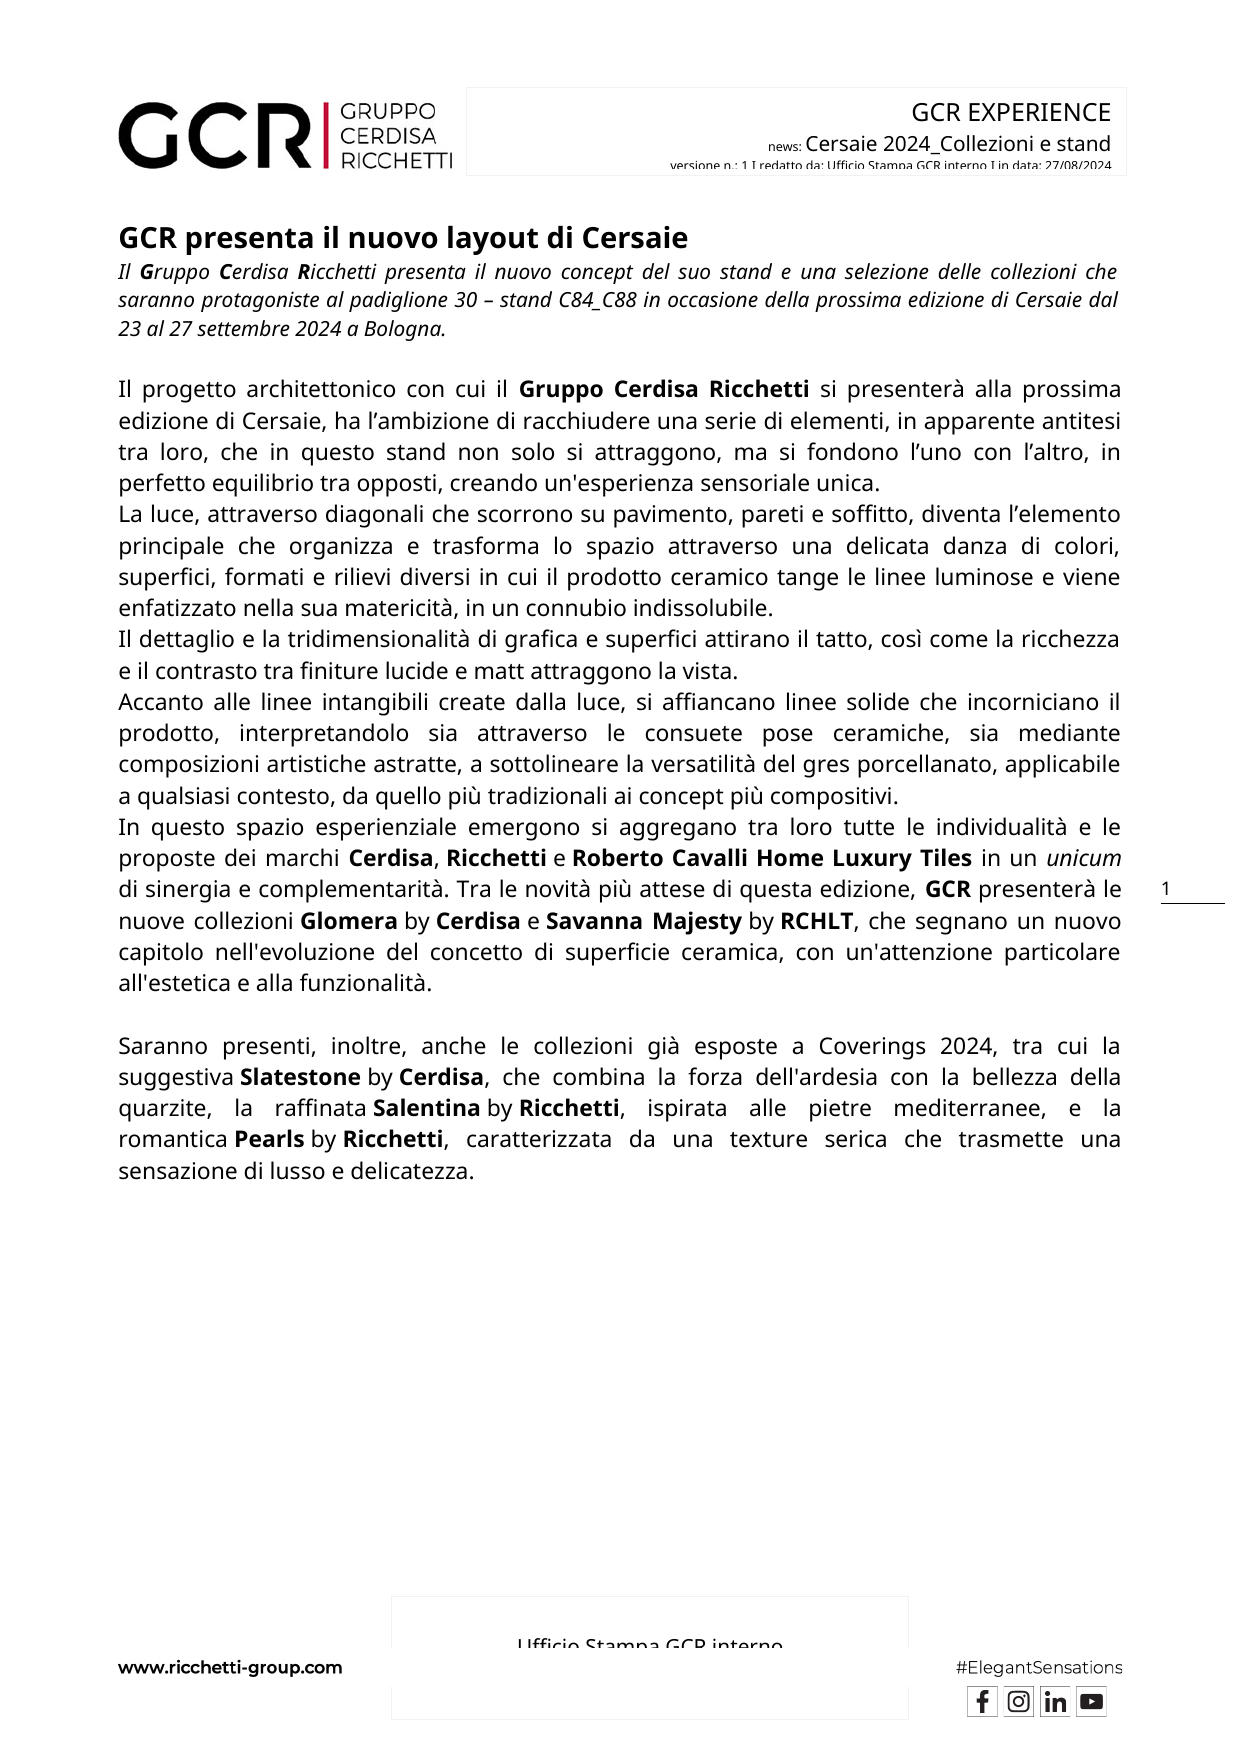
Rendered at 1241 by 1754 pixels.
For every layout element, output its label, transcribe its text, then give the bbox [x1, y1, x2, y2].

text Accanto alle linee intangibili create dalla luce, si affiancano linee solide che incorniciano il prodotto, interpretandolo sia attraverso le consuete pose ceramiche, sia mediante composizioni artistiche astratte, a sottolineare la versatilità del gres porcellanato, applicabile a qualsiasi contesto, da quello più tradizionali ai concept più compositivi. [118, 686, 1122, 811]
picture [118, 100, 453, 170]
text Saranno presenti, inoltre, anche le collezioni già esposte a Coverings 2024, tra cui la suggestiva Slatestone by Cerdisa, che combina la forza dell'ardesia con la bellezza della quarzite, la raffinata Salentina by Ricchetti, ispirata alle pietre mediterranee, e la romantica Pearls by Ricchetti, caratterizzata da una texture serica che trasmette una sensazione di lusso e delicatezza. [118, 1030, 1122, 1186]
picture [118, 1648, 1123, 1717]
text La luce, attraverso diagonali che scorrono su pavimento, pareti e soffitto, diventa l’elemento principale che organizza e trasforma lo spazio attraverso una delicata danza di colori, superfici, formati e rilievi diversi in cui il prodotto ceramico tange le linee luminose e viene enfatizzato nella sua matericità, in un connubio indissolubile. [118, 498, 1122, 623]
text Il dettaglio e la tridimensionalità di grafica e superfici attirano il tatto, così come la ricchezza e il contrasto tra finiture lucide e matt attraggono la vista. [118, 623, 1122, 686]
text Il progetto architettonico con cui il Gruppo Cerdisa Ricchetti si presenterà alla prossima edizione di Cersaie, ha l’ambizione di racchiudere una serie di elementi, in apparente antitesi tra loro, che in questo stand non solo si attraggono, ma si fondono l’uno con l’altro, in perfetto equilibrio tra opposti, creando un'esperienza sensoriale unica. [118, 373, 1122, 498]
text GCR presenta il nuovo layout di Cersaie [118, 217, 1122, 257]
text In questo spazio esperienziale emergono si aggregano tra loro tutte le individualità e le proposte dei marchi Cerdisa, Ricchetti e Roberto Cavalli Home Luxury Tiles in un unicum di sinergia e complementarità. Tra le novità più attese di questa edizione, GCR presenterà le nuove collezioni Glomera by Cerdisa e Savanna Majesty by RCHLT, che segnano un nuovo capitolo nell'evoluzione del concetto di superficie ceramica, con un'attenzione particolare all'estetica e alla funzionalità. [118, 811, 1122, 998]
text Il Gruppo Cerdisa Ricchetti presenta il nuovo concept del suo stand e una selezione delle collezioni che saranno protagoniste al padiglione 30 – stand C84_C88 in occasione della prossima edizione di Cersaie dal 23 al 27 settembre 2024 a Bologna. [118, 257, 1122, 342]
